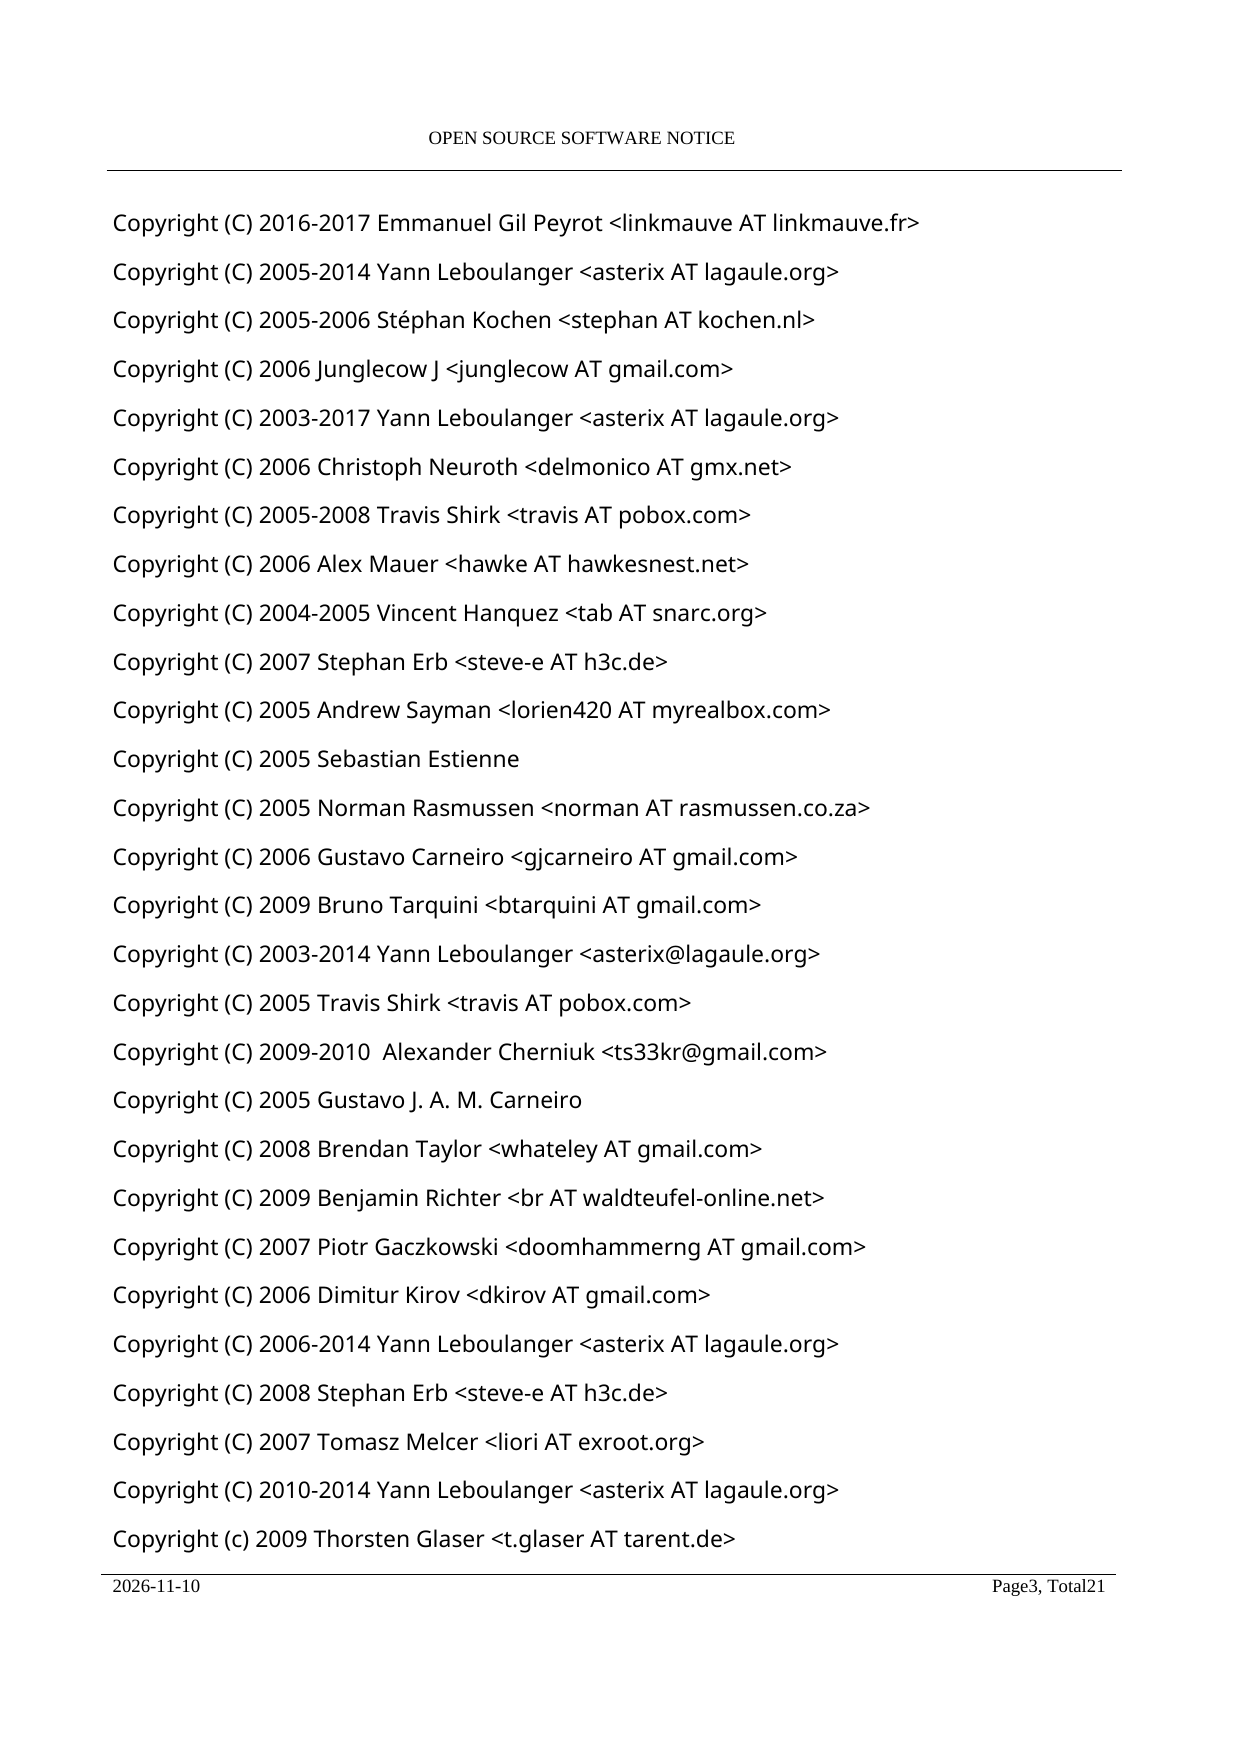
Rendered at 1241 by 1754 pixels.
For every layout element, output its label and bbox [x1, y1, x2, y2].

text [112, 206, 1128, 1555]
